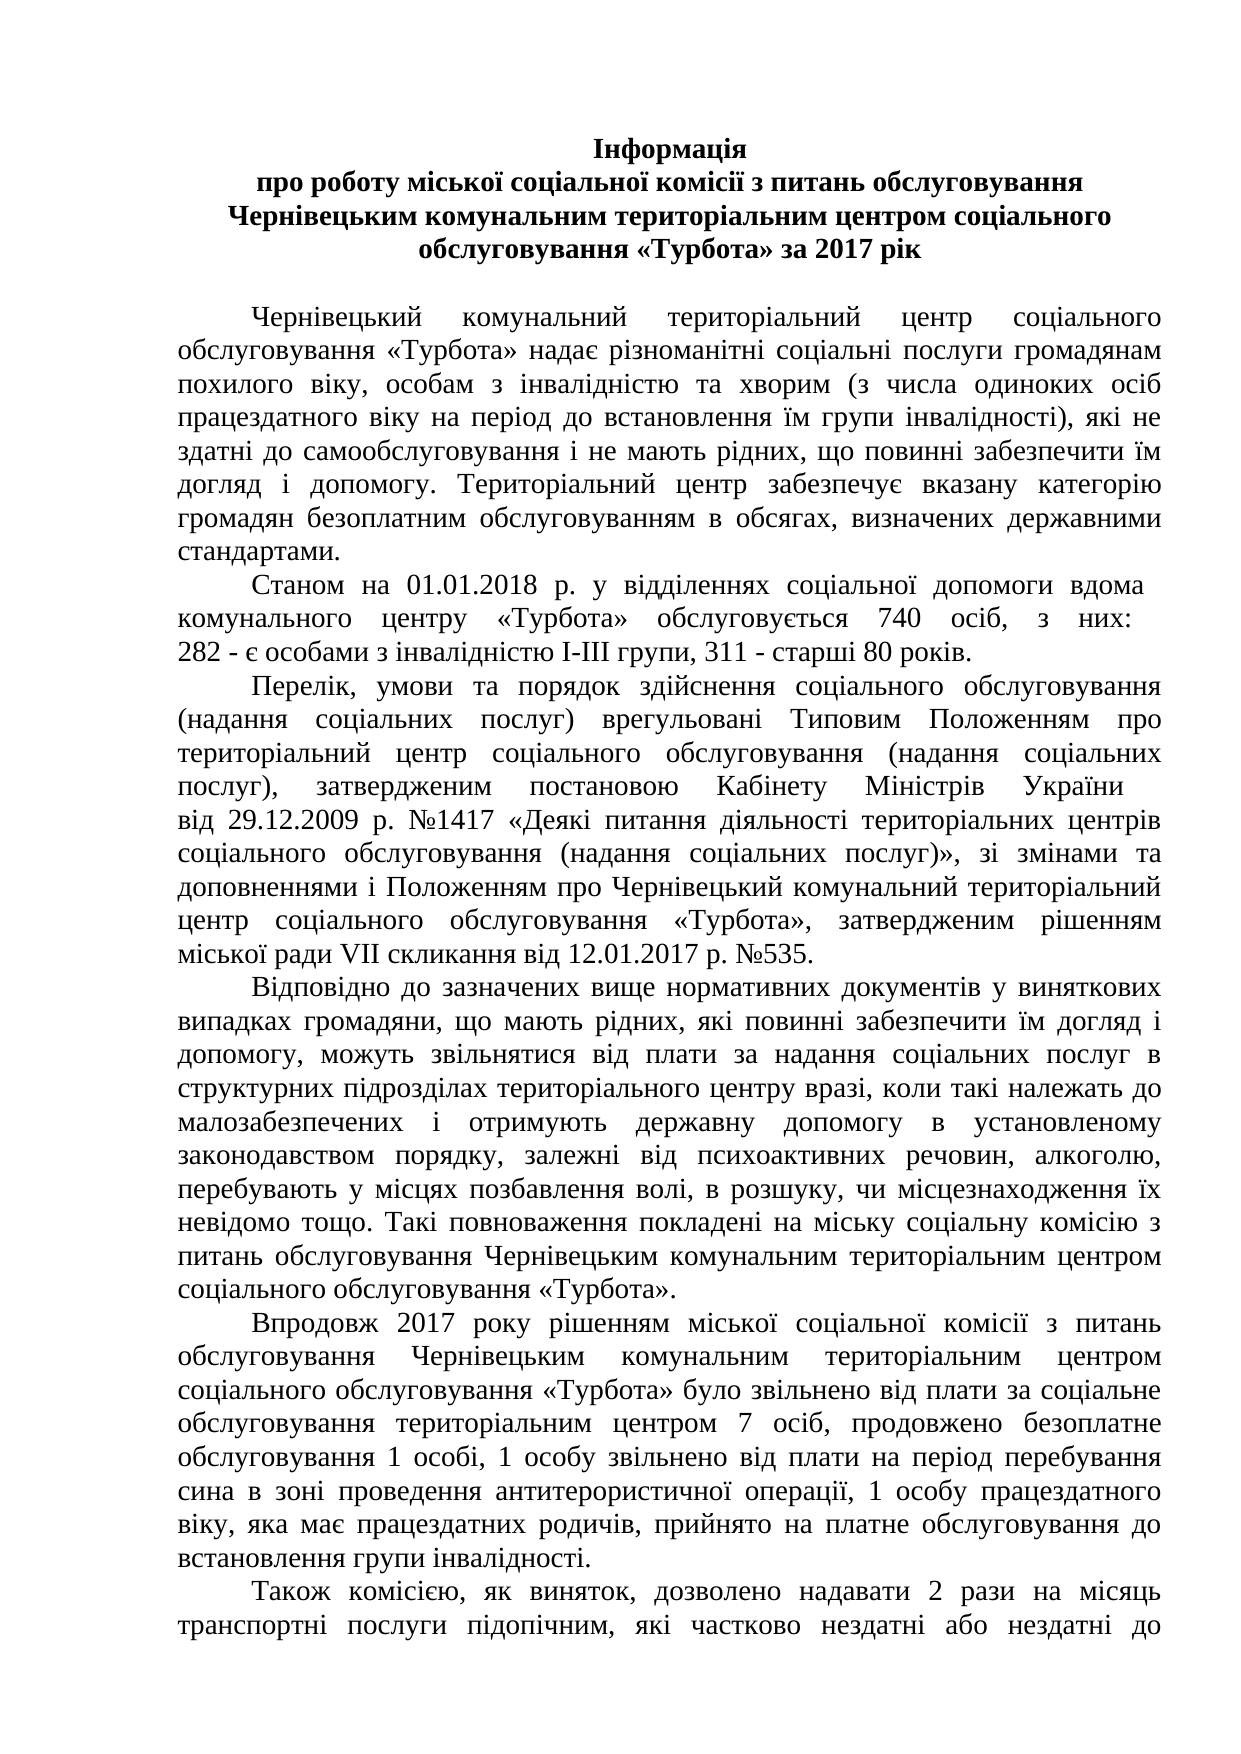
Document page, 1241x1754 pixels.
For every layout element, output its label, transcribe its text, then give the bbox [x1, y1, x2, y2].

text Чернівецький комунальний територіальний центр соціального обслуговування «Турбота» надає різноманітні соціальні послуги громадянам похилого віку, особам з інвалідністю та хворим (з числа одиноких осіб працездатного віку на період до встановлення їм групи інвалідності), які не здатні до самообслуговування і не мають рідних, що повинні забезпечити їм догляд і допомогу. Територіальний центр забезпечує вказану категорію громадян безоплатним обслуговуванням в обсягах, визначених державними стандартами. [177, 299, 1162, 567]
text Інформація [177, 131, 1162, 164]
text Станом на 01.01.2018 р. у відділеннях соціальної допомоги вдома комунального центру «Турбота» обслуговується 740 осіб, з них: 282 - є особами з інвалідністю І-ІІІ групи, 311 - старші 80 років. [177, 567, 1162, 668]
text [177, 1573, 1162, 1640]
text про роботу міської соціальної комісії з питань обслуговування Чернівецьким комунальним територіальним центром соціального обслуговування «Турбота» за 2017 рік [177, 164, 1162, 265]
text Перелік, умови та порядок здійснення соціального обслуговування (надання соціальних послуг) врегульовані Типовим Положенням про територіальний центр соціального обслуговування (надання соціальних послуг), затвердженим постановою Кабінету Міністрів України від 29.12.2009 р. №1417 «Деякі питання діяльності територіальних центрів соціального обслуговування (надання соціальних послуг)», зі змінами та доповненнями і Положенням про Чернівецький комунальний територіальний центр соціального обслуговування «Турбота», затвердженим рішенням міської ради VII скликання від 12.01.2017 р. №535. [177, 668, 1162, 969]
text Відповідно до зазначених вище нормативних документів у виняткових випадках громадяни, що мають рідних, які повинні забезпечити їм догляд і допомогу, можуть звільнятися від плати за надання соціальних послуг в структурних підрозділах територіального центру вразі, коли такі належать до малозабезпечених і отримують державну допомогу в установленому законодавством порядку, залежні від психоактивних речовин, алкоголю, перебувають у місцях позбавлення волі, в розшуку, чи місцезнаходження їх невідомо тощо. Такі повноваження покладені на міську соціальну комісію з питань обслуговування Чернівецьким комунальним територіальним центром соціального обслуговування «Турбота». [177, 969, 1162, 1305]
text Впродовж 2017 року рішенням міської соціальної комісії з питань обслуговування Чернівецьким комунальним територіальним центром соціального обслуговування «Турбота» було звільнено від плати за соціальне обслуговування територіальним центром 7 осіб, продовжено безоплатне обслуговування 1 особі, 1 особу звільнено від плати на період перебування сина в зоні проведення антитерористичної операції, 1 особу працездатного віку, яка має працездатних родичів, прийнято на платне обслуговування до встановлення групи інвалідності. [177, 1305, 1162, 1573]
